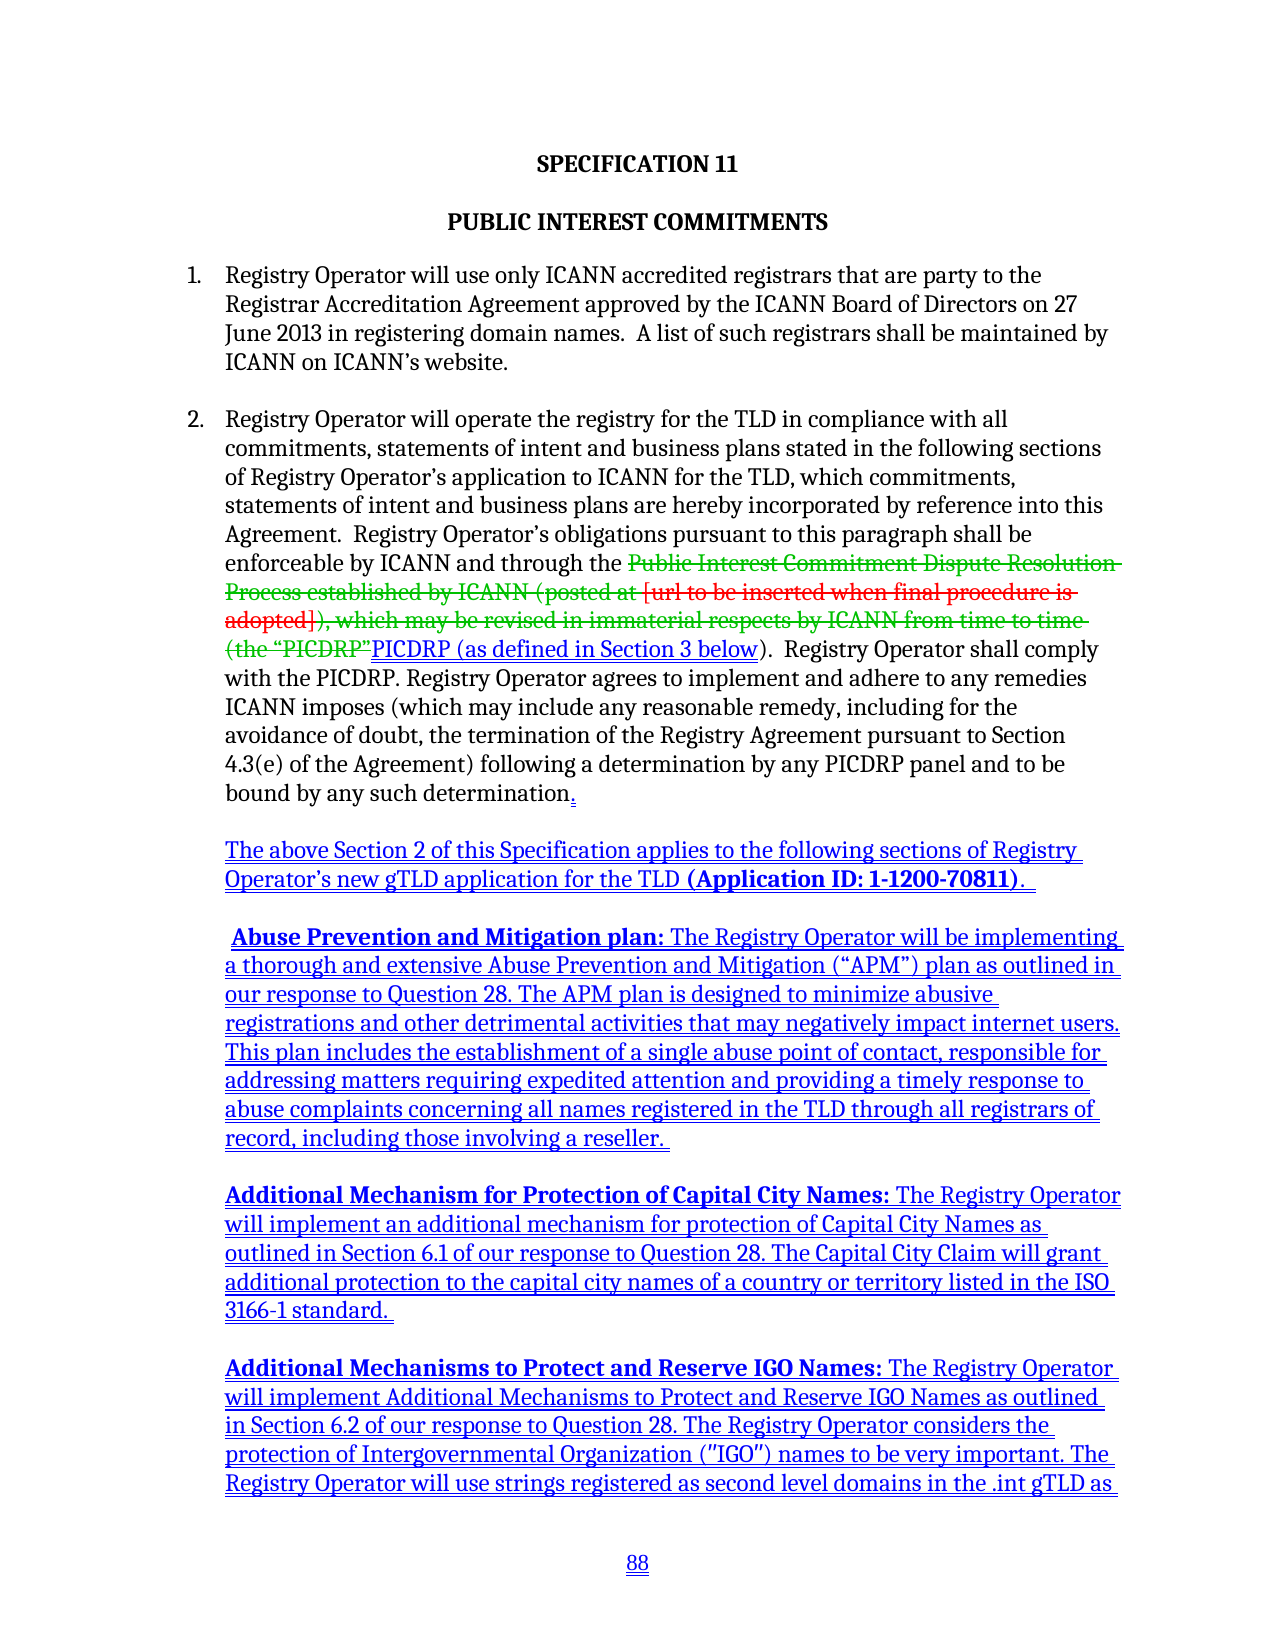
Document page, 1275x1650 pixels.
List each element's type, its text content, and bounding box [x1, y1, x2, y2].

text Additional Mechanism for Protection of Capital City Names: The Registry Operator will implement an additional mechanism for protection of Capital City Names as outlined in Section 6.1 of our response to Question 28. The Capital City Claim will grant additional protection to the capital city names of a country or territory listed in the ISO 3166-1 standard. [225, 1181, 1125, 1325]
list Registry Operator will use only ICANN accredited registrars that are party to the Registrar Accreditation Agreement approved by the ICANN Board of Directors on 27 June 2013 in registering domain names. A list of such registrars shall be maintained by ICANN on ICANN’s website. [187, 261, 1125, 376]
text The above Section 2 of this Specification applies to the following sections of Registry Operator’s new gTLD application for the TLD (Application ID: 1-1200-70811). [225, 836, 1125, 894]
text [225, 1354, 1125, 1497]
text PUBLIC INTEREST COMMITMENTS [150, 150, 1125, 236]
list Registry Operator will operate the registry for the TLD in compliance with all commitments, statements of intent and business plans stated in the following sections of Registry Operator’s application to ICANN for the TLD, which commitments, statements of intent and business plans are hereby incorporated by reference into this Agreement. Registry Operator’s obligations pursuant to this paragraph shall be enforceable by ICANN and through the Public Interest Commitment Dispute Resolution Process established by ICANN (posted at [url to be inserted when final procedure is adopted]), which may be revised in immaterial respects by ICANN from time to time (the “PICDRP”PICDRP (as defined in Section 3 below). Registry Operator shall comply with the PICDRP. Registry Operator agrees to implement and adhere to any remedies ICANN imposes (which may include any reasonable remedy, including for the avoidance of doubt, the termination of the Registry Agreement pursuant to Section 4.3(e) of the Agreement) following a determination by any PICDRP panel and to be bound by any such determination. [187, 405, 1125, 807]
text Abuse Prevention and Mitigation plan: The Registry Operator will be implementing a thorough and extensive Abuse Prevention and Mitigation (“APM”) plan as outlined in our response to Question 28. The APM plan is designed to minimize abusive registrations and other detrimental activities that may negatively impact internet users. This plan includes the establishment of a single abuse point of contact, responsible for addressing matters requiring expedited attention and providing a timely response to abuse complaints concerning all names registered in the TLD through all registrars of record, including those involving a reseller. [225, 922, 1125, 1152]
